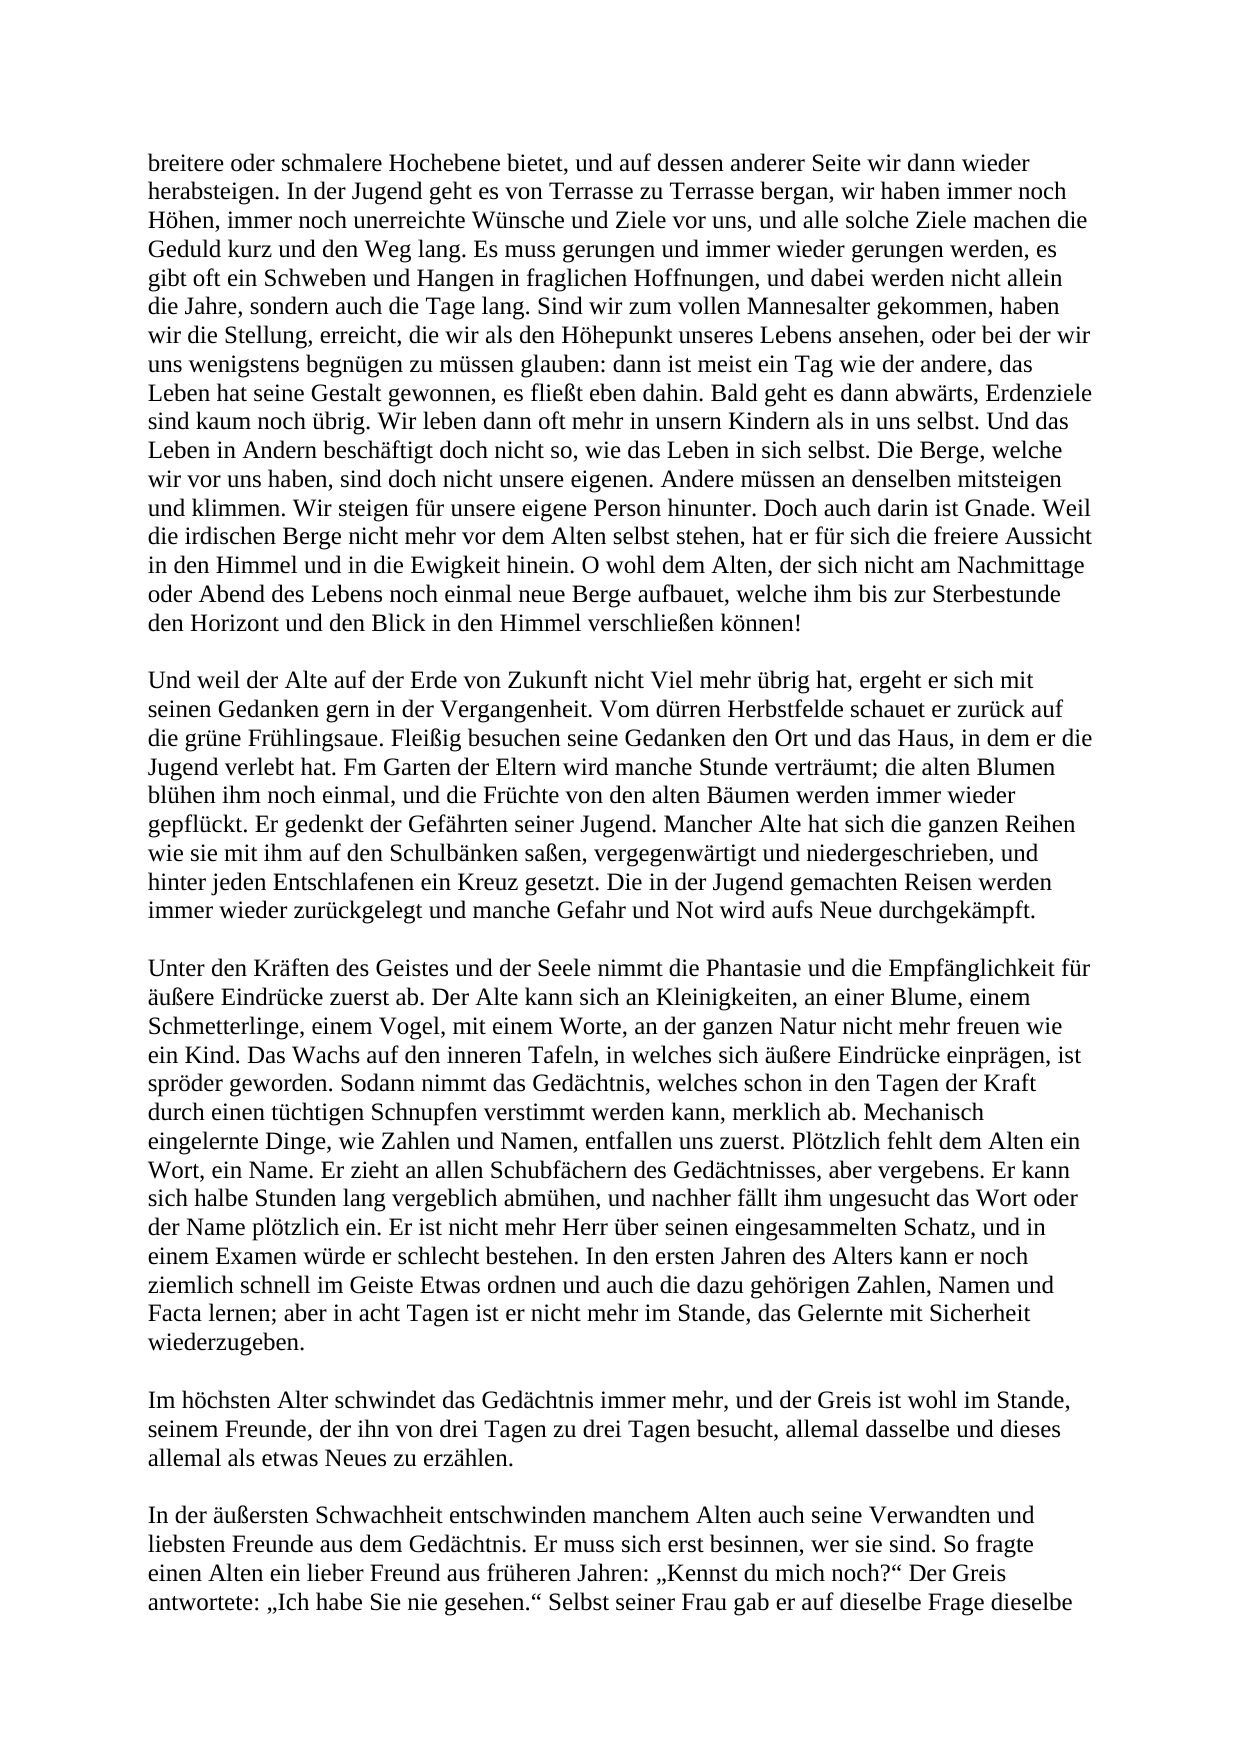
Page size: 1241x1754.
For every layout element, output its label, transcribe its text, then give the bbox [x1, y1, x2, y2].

text Unter den Kräften des Geistes und der Seele nimmt die Phantasie und die Empfänglichkeit für äußere Eindrücke zuerst ab. Der Alte kann sich an Kleinigkeiten, an einer Blume, einem Schmetterlinge, einem Vogel, mit einem Worte, an der ganzen Natur nicht mehr freuen wie ein Kind. Das Wachs auf den inneren Tafeln, in welches sich äußere Eindrücke einprägen, ist spröder geworden. Sodann nimmt das Gedächtnis, welches schon in den Tagen der Kraft durch einen tüchtigen Schnupfen verstimmt werden kann, merklich ab. Mechanisch eingelernte Dinge, wie Zahlen und Namen, entfallen uns zuerst. Plötzlich fehlt dem Alten ein Wort, ein Name. Er zieht an allen Schubfächern des Gedächtnisses, aber vergebens. Er kann sich halbe Stunden lang vergeblich abmühen, und nachher fällt ihm ungesucht das Wort oder der Name plötzlich ein. Er ist nicht mehr Herr über seinen eingesammelten Schatz, und in einem Examen würde er schlecht bestehen. In den ersten Jahren des Alters kann er noch ziemlich schnell im Geiste Etwas ordnen und auch die dazu gehörigen Zahlen, Namen und Facta lernen; aber in acht Tagen ist er nicht mehr im Stande, das Gelernte mit Sicherheit wiederzugeben. [148, 953, 1093, 1356]
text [148, 148, 1093, 636]
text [148, 1501, 1093, 1616]
text Und weil der Alte auf der Erde von Zukunft nicht Viel mehr übrig hat, ergeht er sich mit seinen Gedanken gern in der Vergangenheit. Vom dürren Herbstfelde schauet er zurück auf die grüne Frühlingsaue. Fleißig besuchen seine Gedanken den Ort und das Haus, in dem er die Jugend verlebt hat. Fm Garten der Eltern wird manche Stunde verträumt; die alten Blumen blühen ihm noch einmal, und die Früchte von den alten Bäumen werden immer wieder gepflückt. Er gedenkt der Gefährten seiner Jugend. Mancher Alte hat sich die ganzen Reihen wie sie mit ihm auf den Schulbänken saßen, vergegenwärtigt und niedergeschrieben, und hinter jeden Entschlafenen ein Kreuz gesetzt. Die in der Jugend gemachten Reisen werden immer wieder zurückgelegt und manche Gefahr und Not wird aufs Neue durchgekämpft. [148, 666, 1093, 924]
text Im höchsten Alter schwindet das Gedächtnis immer mehr, und der Greis ist wohl im Stande, seinem Freunde, der ihn von drei Tagen zu drei Tagen besucht, allemal dasselbe und dieses allemal als etwas Neues zu erzählen. [148, 1385, 1093, 1471]
